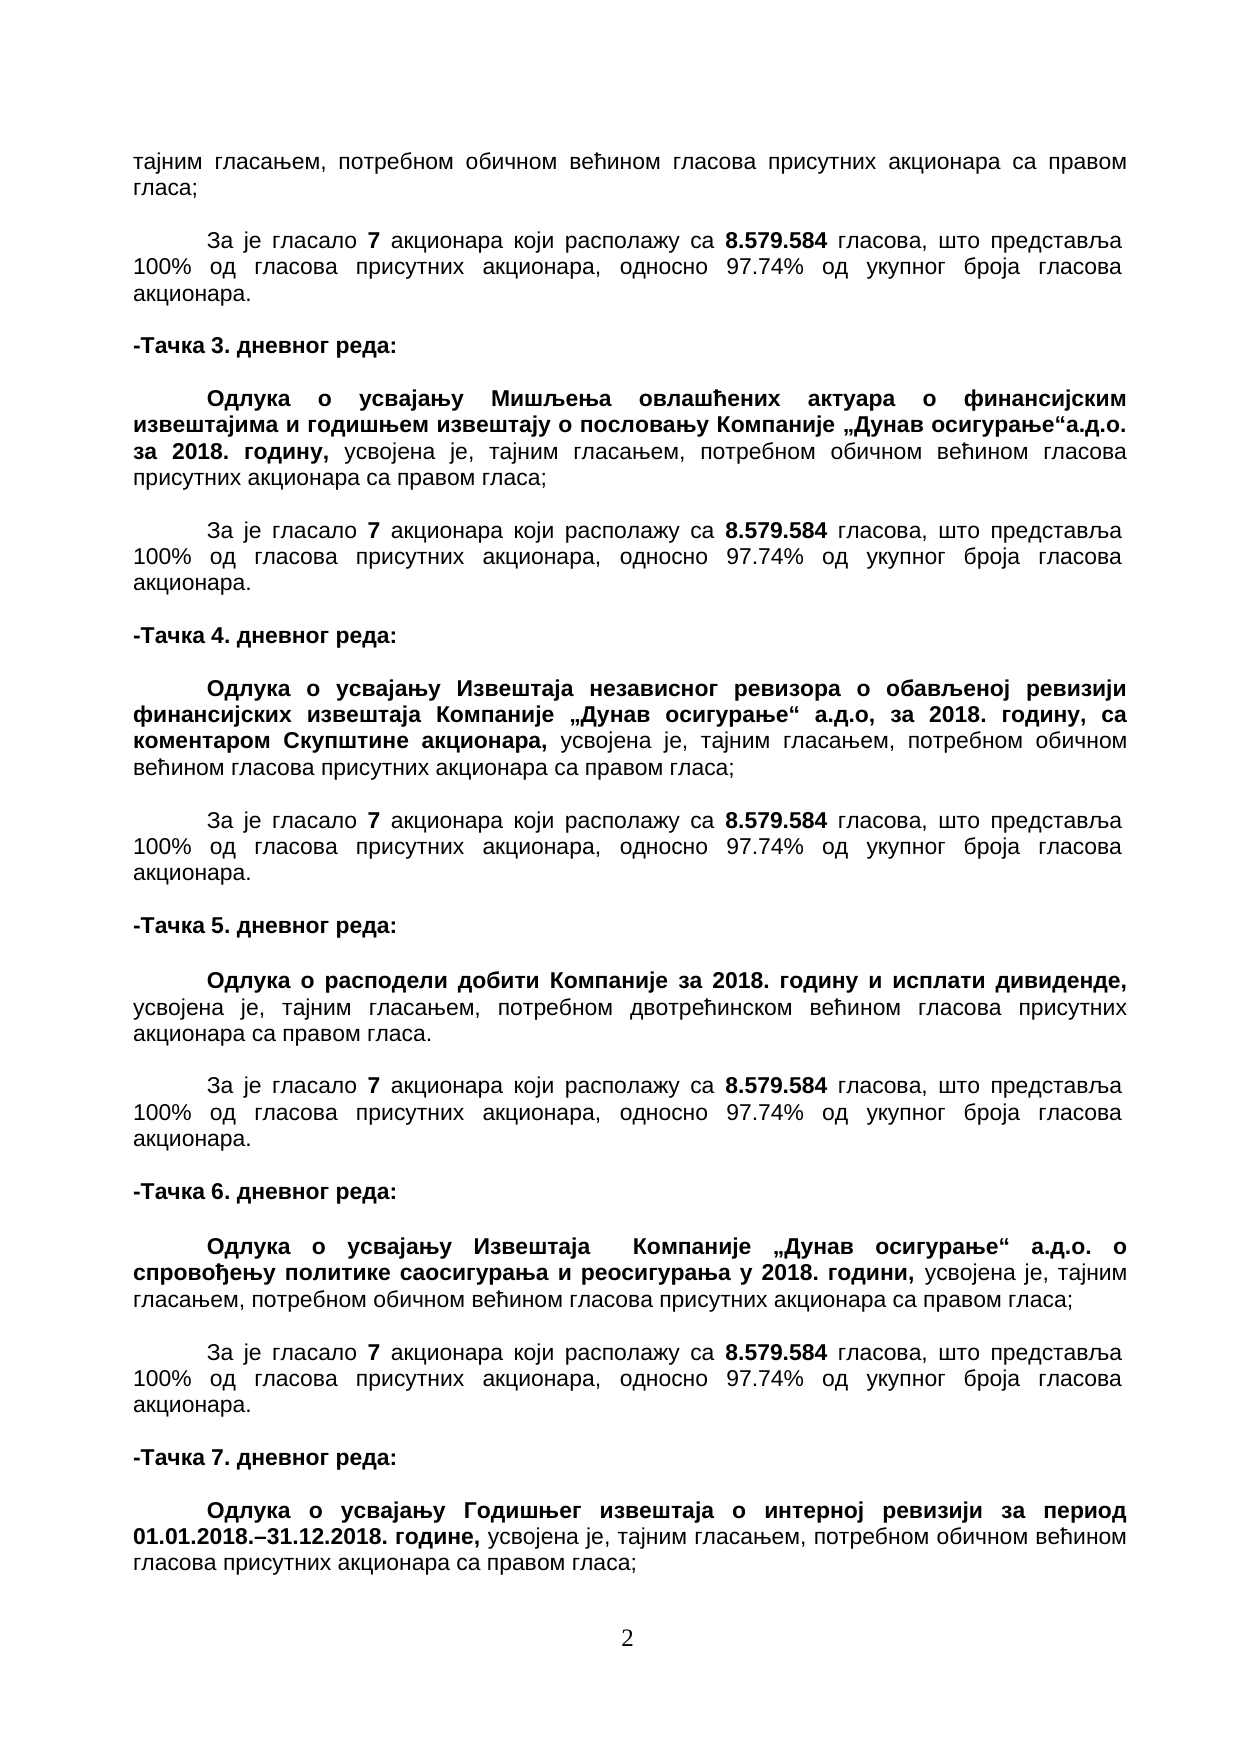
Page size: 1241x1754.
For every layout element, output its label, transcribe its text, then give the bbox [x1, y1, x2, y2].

text -Тачка 4. дневног реда: [133, 622, 1122, 648]
text Одлука о усвајању Мишљења овлашћених актуара о финансијским извештајима и годишњем извештају о пословању Компаније „Дунав осигурање“а.д.о. за 2018. годину, усвојена је, тајним гласањем, потребном обичном већином гласова присутних акционара са правом гласа; [133, 385, 1128, 490]
text Одлука о расподели добити Компаније за 2018. годину и исплати дивиденде, усвојена је, тајним гласањем, потребном двотрећинском већином гласова присутних акционара са правом гласа. [133, 967, 1128, 1046]
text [133, 148, 1128, 200]
text -Тачка 7. дневног реда: [133, 1444, 1122, 1470]
text Одлука о усвајању Извештаја Компаније „Дунав осигурање“ а.д.о. о спровођењу политике саосигурања и реосигурања у 2018. години, усвојена је, тајним гласањем, потребном обичном већином гласова присутних акционара са правом гласа; [133, 1233, 1128, 1312]
text -Тачка 3. дневног реда: [133, 332, 1122, 358]
text Одлука о усвајању Извештаја независног ревизора о обављеној ревизији финансијских извештаја Компаније „Дунав осигурање“ а.д.о, за 2018. годину, са коментаром Скупштине акционара, усвојена је, тајним гласањем, потребном обичном већином гласова присутних акционара са правом гласа; [133, 675, 1128, 780]
text -Тачка 5. дневног реда: [133, 912, 1122, 938]
text -Тачка 6. дневног реда: [133, 1178, 1122, 1204]
text Одлука о усвајању Годишњег извештаја о интерној ревизији за период 01.01.2018.–31.12.2018. године, усвојена је, тајним гласањем, потребном обичном већином гласова присутних акционара са правом гласа; [133, 1497, 1128, 1576]
